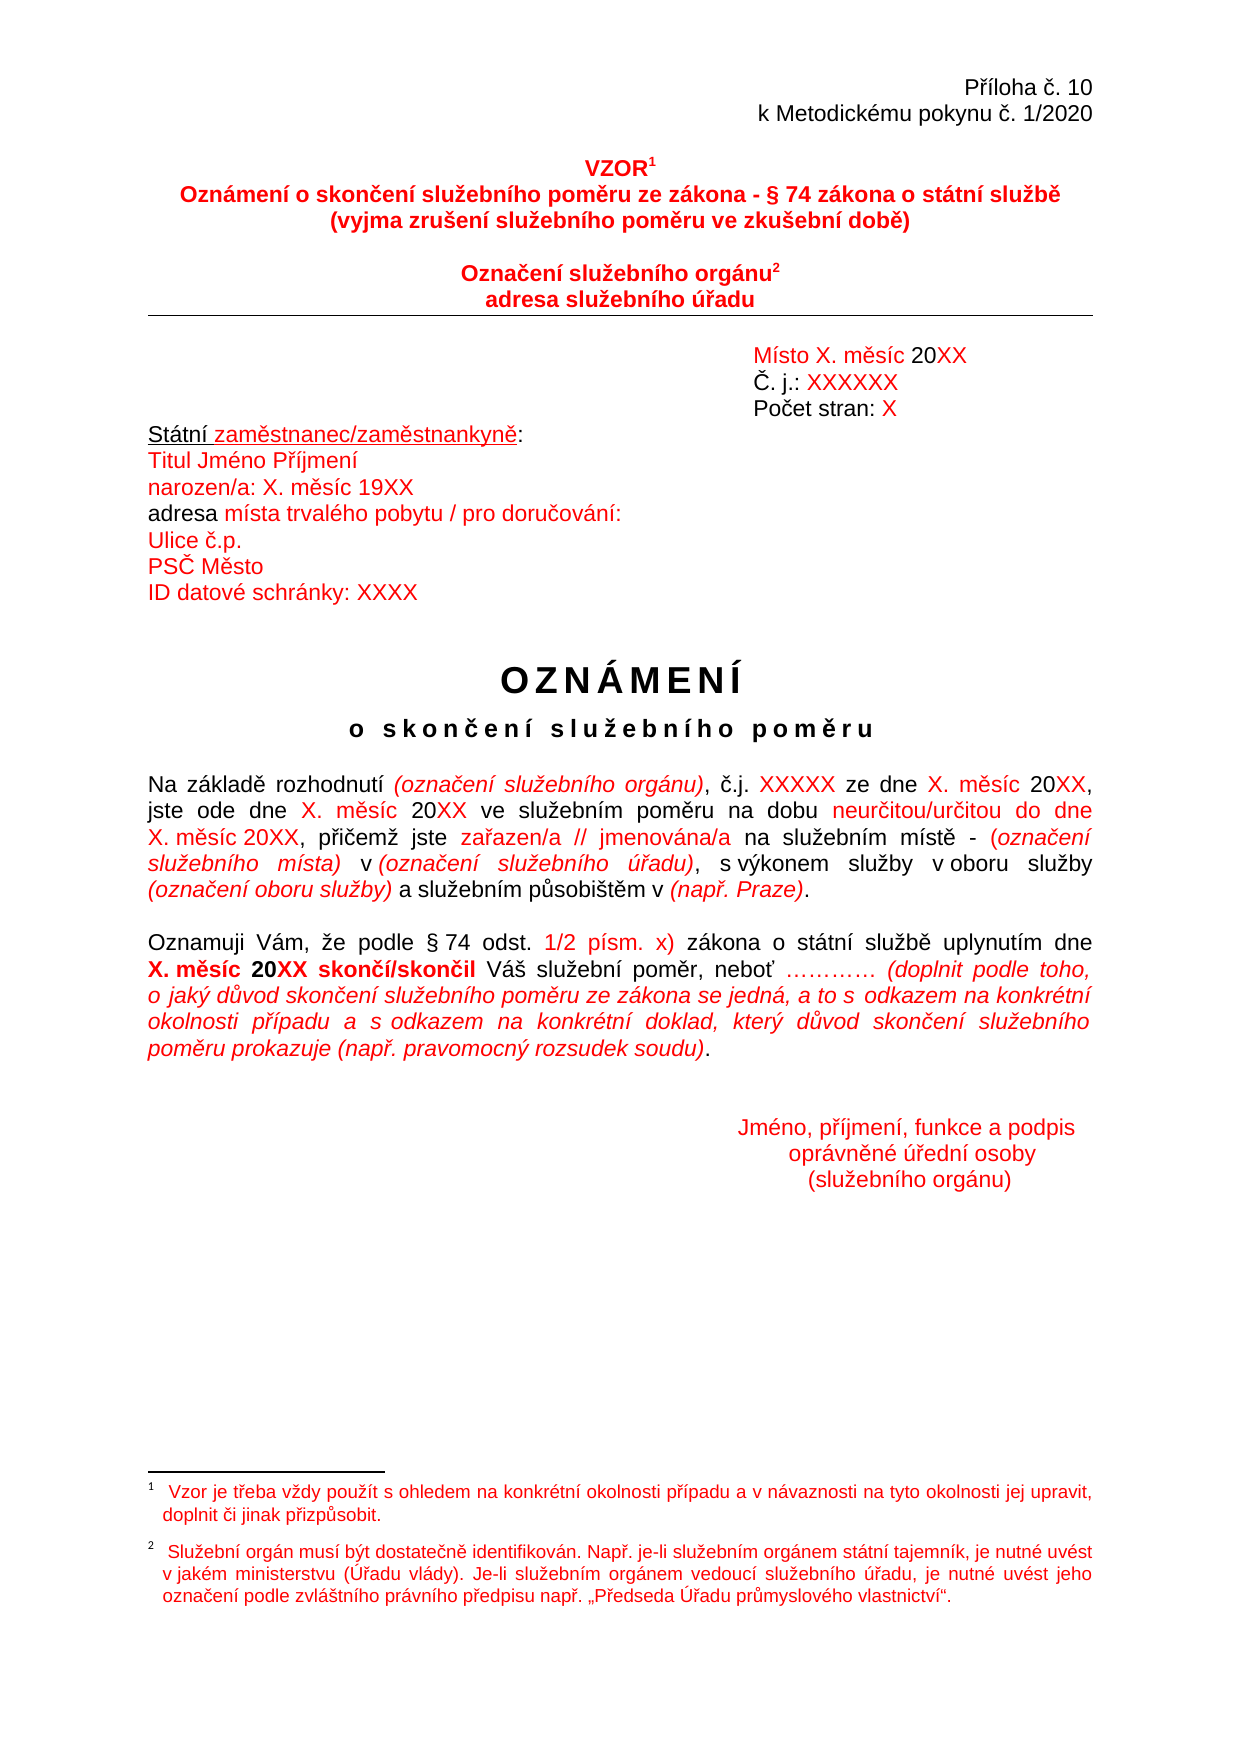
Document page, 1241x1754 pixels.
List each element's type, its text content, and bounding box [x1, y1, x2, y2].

text Titul Jméno Příjmení [148, 447, 1093, 474]
text Počet stran: X [664, 395, 1093, 421]
text Jméno, příjmení, funkce a podpis [664, 1114, 1093, 1140]
text ID datové schránky: XXXX [148, 579, 1093, 606]
text Místo X. měsíc 20XX [664, 342, 1093, 368]
text Státní zaměstnanec/zaměstnankyně: [148, 421, 1093, 447]
text Oznamuji Vám, že podle § 74 odst. 1/2 písm. x) zákona o státní službě uplynutím dne X. měsíc 20XX skončí/skončil Váš služební poměr, neboť ………… (doplnit podle toho, o jaký důvod skončení služebního poměru ze zákona se jedná, a to s odkazem na konkrétní okolnosti případu a s odkazem na konkrétní doklad, který důvod skončení služebního poměru prokazuje (např. pravomocný rozsudek soudu). [148, 929, 1093, 1061]
text oprávněné úřední osoby [664, 1140, 1093, 1166]
text Oznámení o skončení služebního poměru ze zákona - § 74 zákona o státní službě (vyjma zrušení služebního poměru ve zkušební době) [148, 181, 1093, 233]
text Na základě rozhodnutí (označení služebního orgánu), č.j. XXXXX ze dne X. měsíc 20XX, jste ode dne X. měsíc 20XX ve služebním poměru na dobu neurčitou/určitou do dne X. měsíc 20XX, přičemž jste zařazen/a // jmenována/a na služebním místě - (označení služebního místa) v (označení služebního úřadu), s výkonem služby v oboru služby (označení oboru služby) a služebním působištěm v (např. Praze). [148, 771, 1093, 903]
text adresa služebního úřadu [148, 286, 1093, 315]
text narozen/a: X. měsíc 19XX [148, 474, 1093, 500]
text adresa místa trvalého pobytu / pro doručování: [148, 500, 1093, 527]
text Č. j.: XXXXXX [664, 368, 1093, 395]
text VZOR [148, 154, 1093, 181]
text OZNÁMENÍ [148, 659, 1093, 702]
text (služebního orgánu) [148, 1166, 1093, 1193]
text Ulice č.p. [148, 527, 1093, 553]
text PSČ Město [148, 553, 1093, 579]
text Označení služebního orgánu [148, 260, 1093, 286]
text o skončení služebního poměru [148, 714, 1093, 771]
